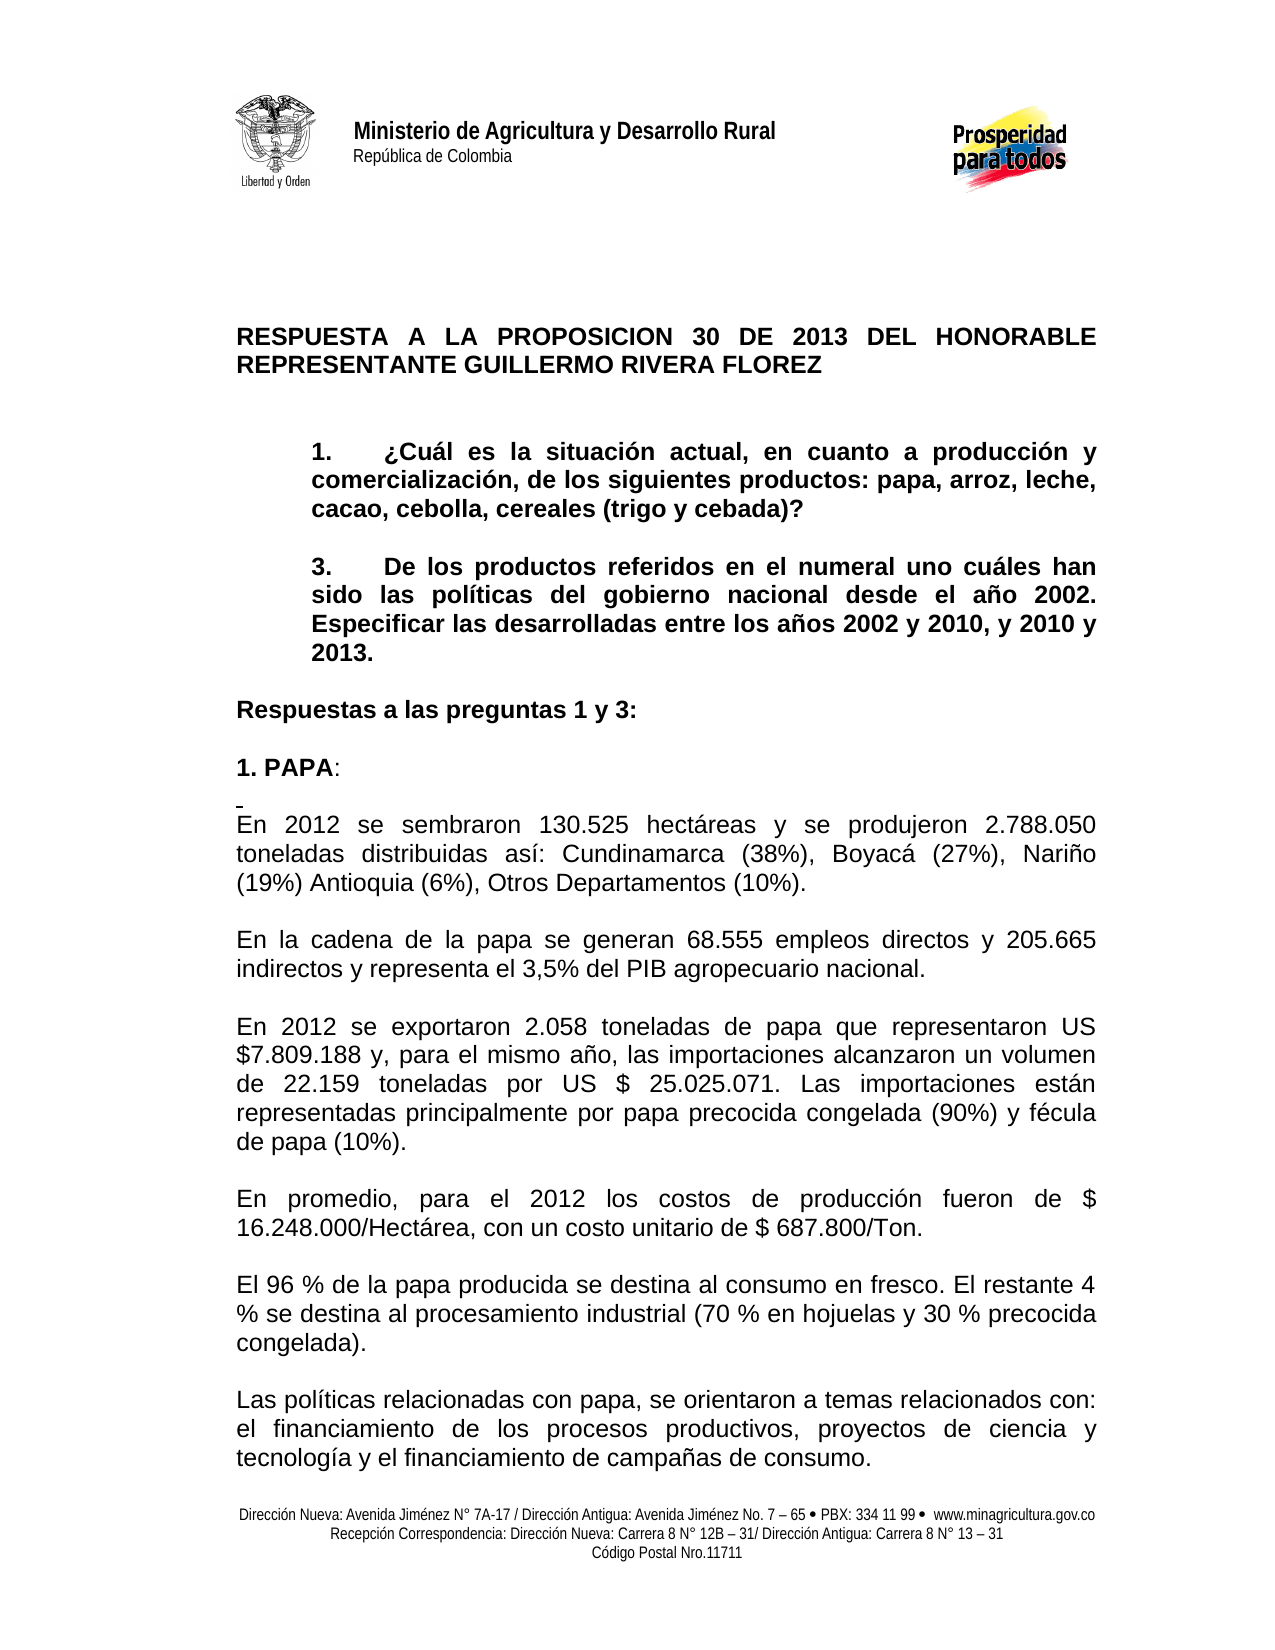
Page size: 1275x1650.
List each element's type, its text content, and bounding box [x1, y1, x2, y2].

text En promedio, para el 2012 los costos de producción fueron de $ 16.248.000/Hectárea, con un costo unitario de $ 687.800/Ton. [236, 1184, 1098, 1242]
text 1. PAPA: [236, 724, 1098, 782]
text Respuestas a las preguntas 1 y 3: [236, 695, 1098, 724]
list ¿Cuál es la situación actual, en cuanto a producción y comercialización, de los siguientes productos: papa, arroz, leche, cacao, cebolla, cereales (trigo y cebada)? [311, 437, 1098, 523]
text En la cadena de la papa se generan 68.555 empleos directos y 205.665 indirectos y representa el 3,5% del PIB agropecuario nacional. [236, 925, 1098, 983]
text En 2012 se exportaron 2.058 toneladas de papa que representaron US $7.809.188 y, para el mismo año, las importaciones alcanzaron un volumen de 22.159 toneladas por US $ 25.025.071. Las importaciones están representadas principalmente por papa precocida congelada (90%) y fécula de papa (10%). [236, 1012, 1098, 1155]
text Las políticas relacionadas con papa, se orientaron a temas relacionados con: el financiamiento de los procesos productivos, proyectos de ciencia y tecnología y el financiamiento de campañas de consumo. [236, 1385, 1098, 1472]
text RESPUESTA A LA PROPOSICION 30 DE 2013 DEL HONORABLE REPRESENTANTE GUILLERMO RIVERA FLOREZ [236, 322, 1098, 379]
text En 2012 se sembraron y se produjeron 2.788.050 toneladas distribuidas así: Cundinamarca (38%), Boyacá (27%), Nariño (19%) Antioquia (6%), Otros Departamentos (10%). [236, 810, 1098, 897]
picture [936, 103, 1084, 193]
list De los productos referidos en el numeral uno cuáles han sido las políticas del gobierno nacional desde el año 2002. Especificar las desarrolladas entre los años 2002 y 2010, y 2010 y 2013. [311, 552, 1098, 667]
text El 96 % de la papa producida se destina al consumo en fresco. El restante 4 % se destina al procesamiento industrial (70 % en hojuelas y 30 % precocida congelada). [236, 1270, 1098, 1357]
